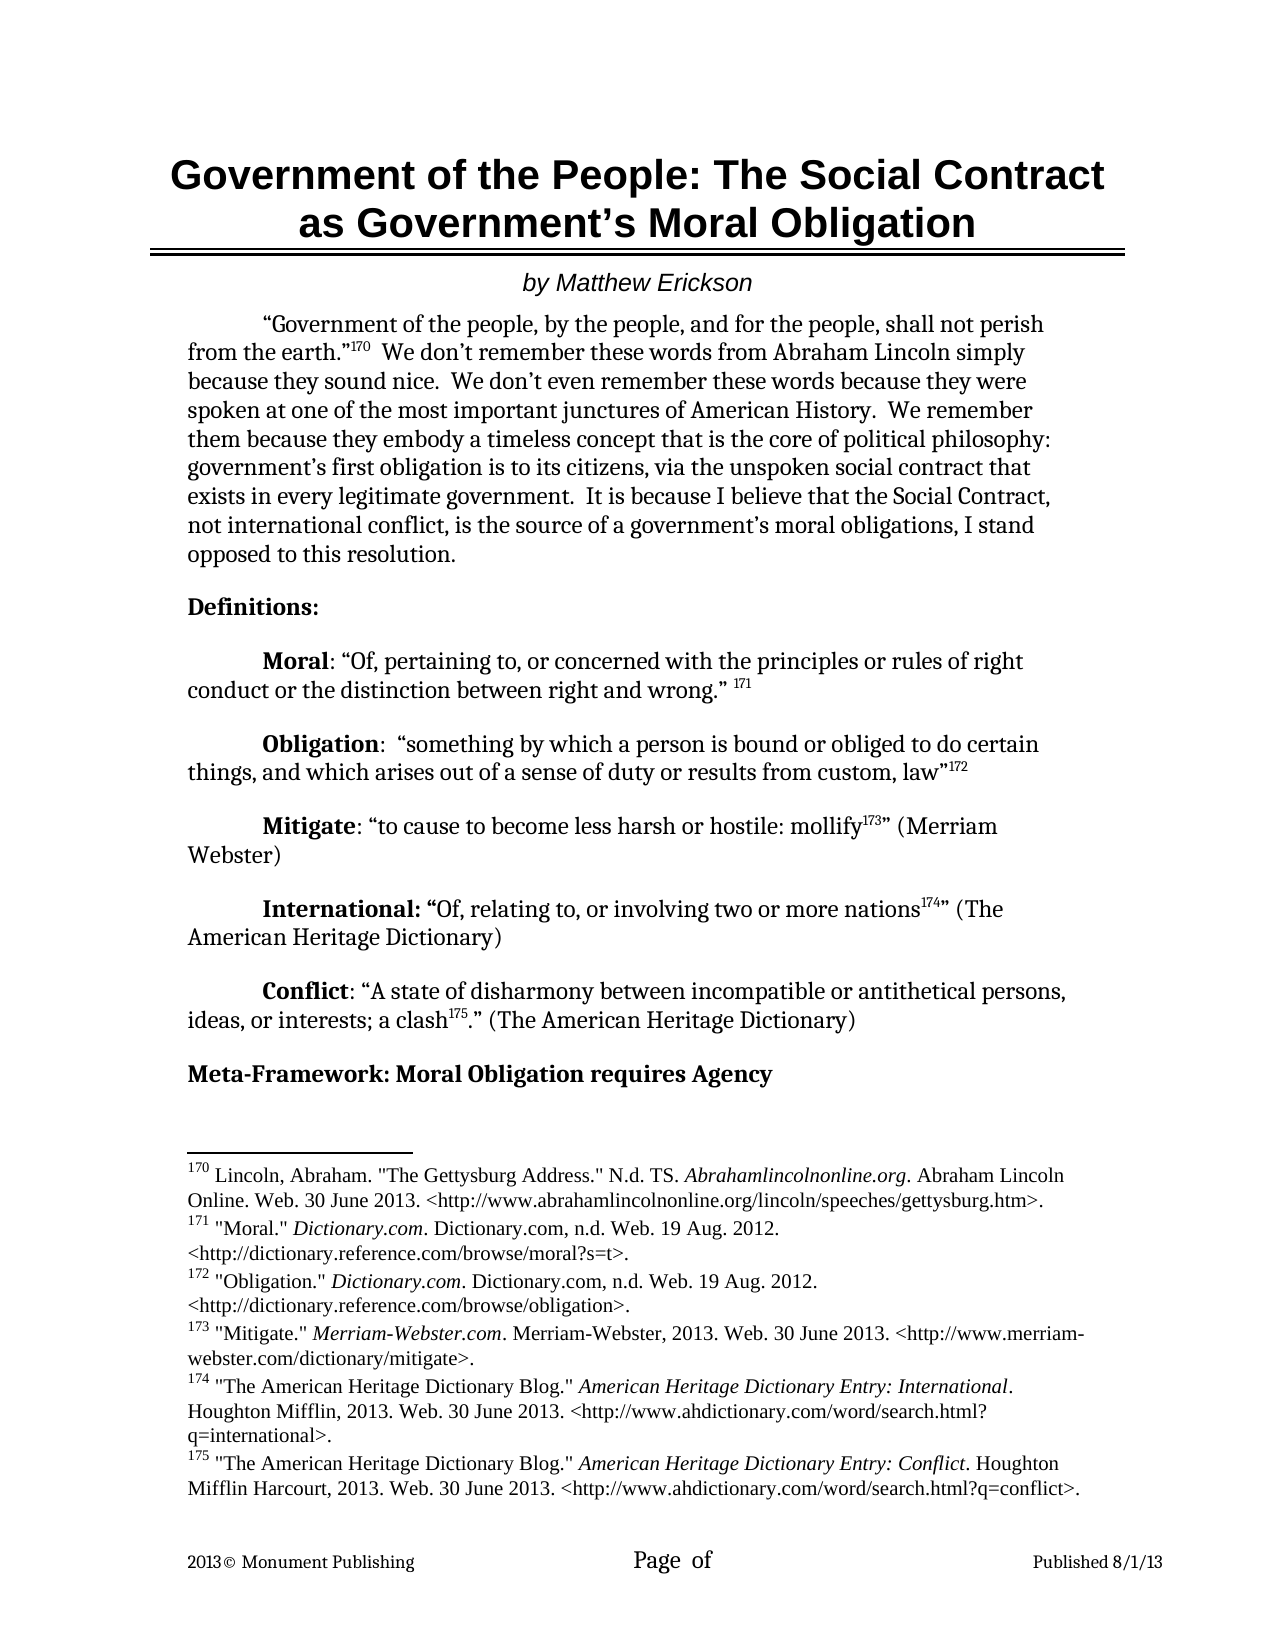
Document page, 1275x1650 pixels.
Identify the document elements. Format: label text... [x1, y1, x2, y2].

text Moral: “Of, pertaining to, or concerned with the principles or rules of right conduct or the distinction between right and wrong.” [187, 647, 1087, 704]
subtitle by Matthew Erickson [187, 268, 1087, 297]
text International: “Of, relating to, or involving two or more nations” (The American Heritage Dictionary) [187, 894, 1087, 952]
text Conflict: “A state of disharmony between incompatible or antithetical persons, ideas, or interests; a clash.” (The American Heritage Dictionary) [187, 977, 1087, 1034]
text Obligation: “something by which a person is bound or obliged to do certain things, and which arises out of a sense of duty or results from custom, law” [187, 729, 1087, 787]
text Meta-Framework: Moral Obligation requires Agency [187, 1059, 1087, 1088]
text Government of the People: The Social Contract as Government’s Moral Obligation [150, 150, 1125, 248]
text Mitigate: “to cause to become less harsh or hostile: mollify” (Merriam Webster) [187, 812, 1087, 869]
text Definitions: [187, 593, 1087, 622]
text “Government of the people, by the people, and for the people, shall not perish from the earth.” We don’t remember these words from Abraham Lincoln simply because they sound nice. We don’t even remember these words because they were spoken at one of the most important junctures of American History. We remember them because they embody a timeless concept that is the core of political philosophy: government’s first obligation is to its citizens, via the unspoken social contract that exists in every legitimate government. It is because I believe that the Social Contract, not international conflict, is the source of a government’s moral obligations, I stand opposed to this resolution. [187, 309, 1087, 568]
